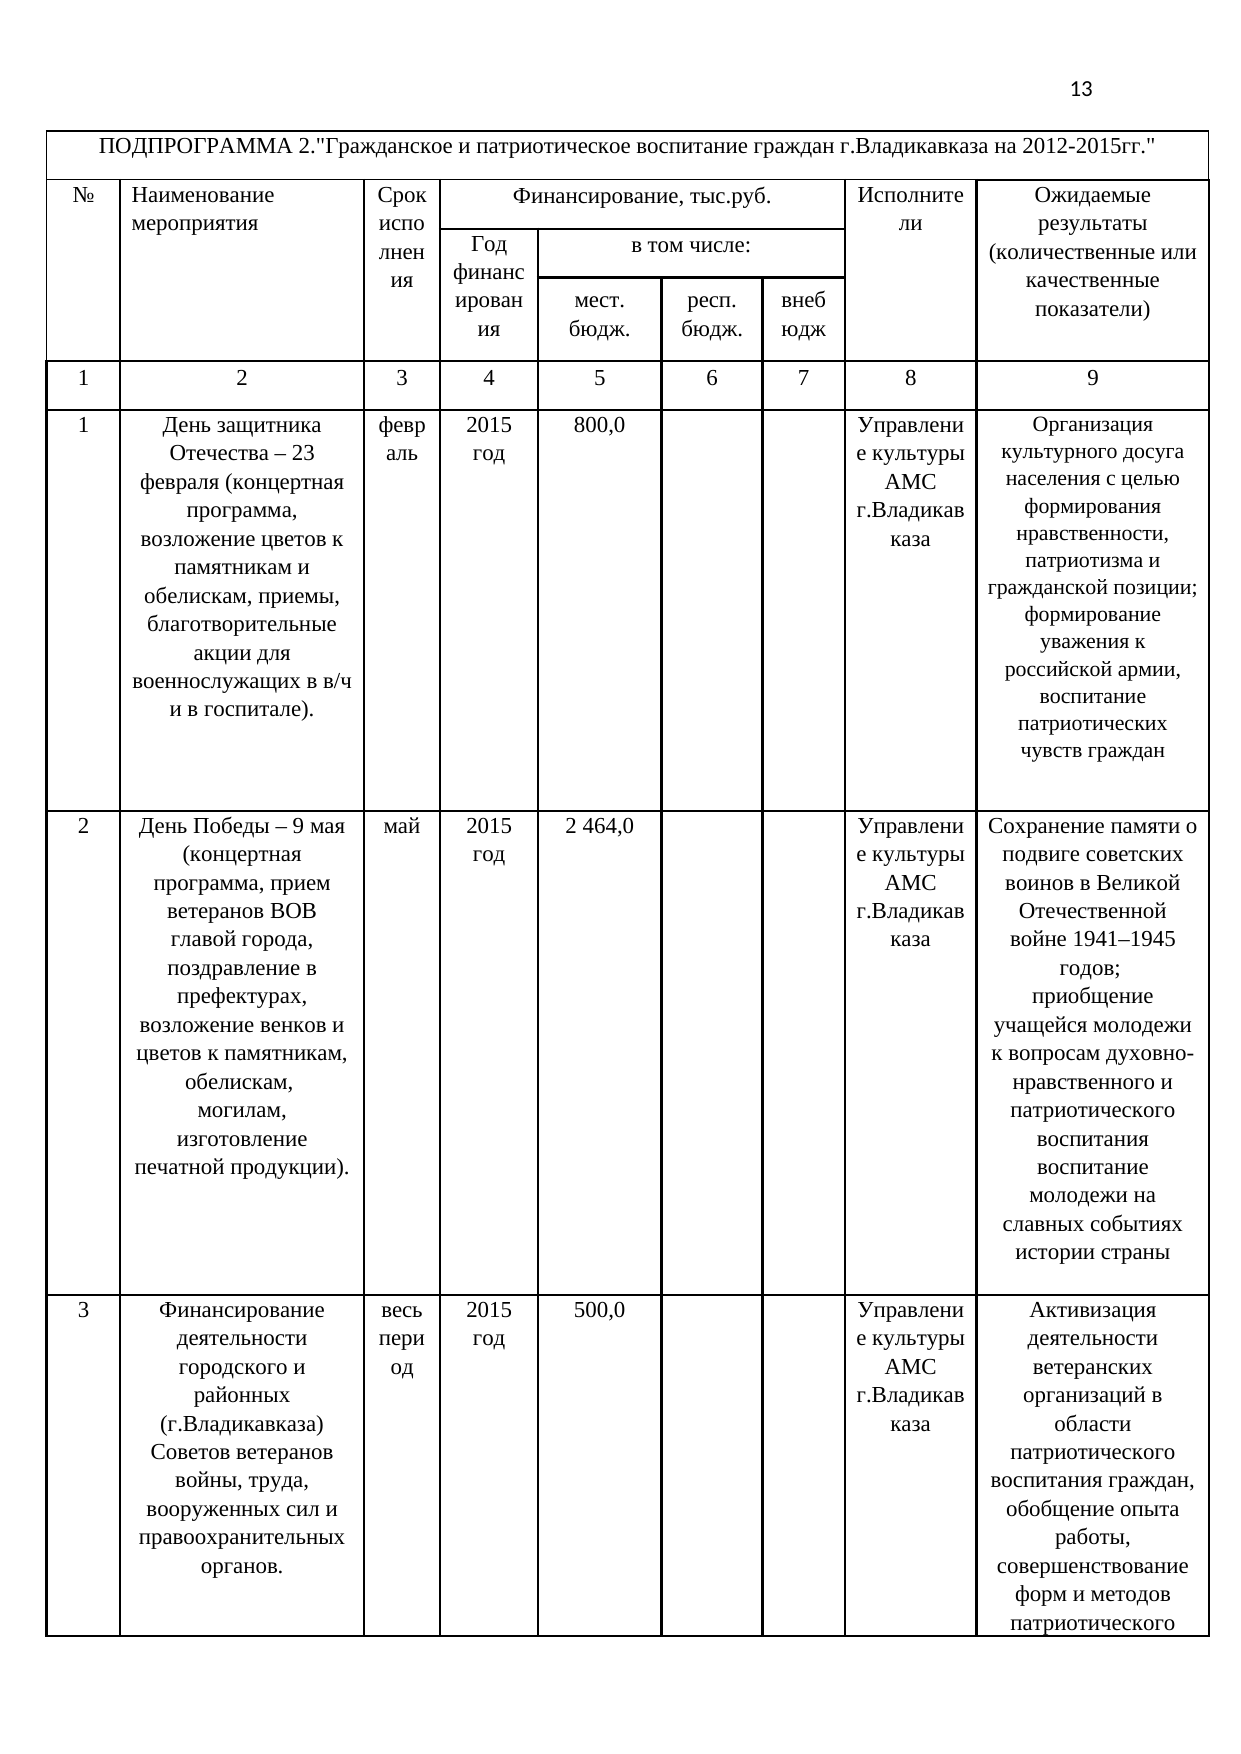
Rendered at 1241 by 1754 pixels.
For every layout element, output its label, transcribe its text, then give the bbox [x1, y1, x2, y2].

table_cell 2015 год [441, 411, 537, 810]
table_cell мест. бюдж. [539, 279, 660, 360]
table_cell респ. бюдж. [663, 279, 761, 360]
table_cell Финансирование, тыс.руб. [441, 180, 844, 228]
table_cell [121, 1296, 363, 1635]
table_cell 2 [121, 362, 363, 409]
table_cell в том числе: [539, 230, 844, 276]
table_cell 5 [539, 362, 660, 409]
table_cell 9 [978, 362, 1208, 409]
table_cell 2 464,0 [539, 812, 660, 1294]
table_cell 800,0 [539, 411, 660, 810]
table_cell внебюдж [764, 279, 844, 360]
table_cell Срок исполнения [365, 180, 439, 360]
table_cell май [365, 812, 439, 1294]
table_cell 4 [441, 362, 537, 409]
table_cell [663, 1296, 761, 1635]
table_cell День защитника Отечества – 23 февраля (концертная программа, возложение цветов к памятникам и обелискам, приемы, благотворительные акции для военнослужащих в в/ч и в госпитале). [121, 411, 363, 810]
table_cell Ожидаемые результаты (количественные или качественные показатели) [978, 181, 1208, 360]
table_cell ПОДПРОГРАММА 2."Гражданское и патриотическое воспитание граждан г.Владикавказа на 2012-2015гг." [47, 132, 1208, 179]
table_cell 2 [48, 812, 119, 1294]
table_cell [764, 1296, 844, 1635]
table_cell весь период [365, 1296, 439, 1635]
table_cell 3 [365, 362, 439, 409]
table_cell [846, 1296, 975, 1635]
table_cell Год финансирования [441, 230, 537, 360]
table_cell Управление культуры АМС г.Владикавказа [846, 411, 975, 810]
table_cell 7 [764, 362, 844, 409]
table_cell 2015 год [441, 812, 537, 1294]
table_cell 1 [48, 362, 119, 409]
table_cell [764, 411, 844, 810]
table_cell День Победы – 9 мая (концертная программа, прием ветеранов ВОВ главой города, поздравление в префектурах, возложение венков и цветов к памятникам, обелискам, могилам, изготовление печатной продукции). [121, 812, 363, 1294]
table_cell [764, 812, 844, 1294]
table_cell [663, 812, 761, 1294]
table_cell № [47, 180, 119, 360]
table_cell Организация культурного досуга населения с целью формирования нравственности, патриотизма и гражданской позиции; формирование уважения к российской армии, воспитание патриотических чувств граждан [978, 411, 1208, 810]
table_cell 1 [48, 411, 119, 810]
table_cell Сохранение памяти о подвиге советских воинов в Великой Отечественной войне 1941–1945 годов; приобщение учащейся молодежи к вопросам духовно-нравственного и патриотического воспитания воспитание молодежи на славных событиях истории страны [978, 812, 1208, 1294]
table_cell февраль [365, 411, 439, 810]
table_cell 3 [48, 1296, 119, 1635]
table_cell 2015 год [441, 1296, 537, 1635]
table_cell Наименование мероприятия [121, 180, 363, 360]
table_cell 8 [846, 362, 975, 409]
table_cell Управление культуры АМС г.Владикавказа [846, 812, 975, 1294]
table_cell 500,0 [539, 1296, 660, 1635]
table_cell Исполнители [846, 180, 975, 360]
table_cell [663, 411, 761, 810]
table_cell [978, 1296, 1208, 1635]
table_cell 6 [663, 362, 761, 409]
